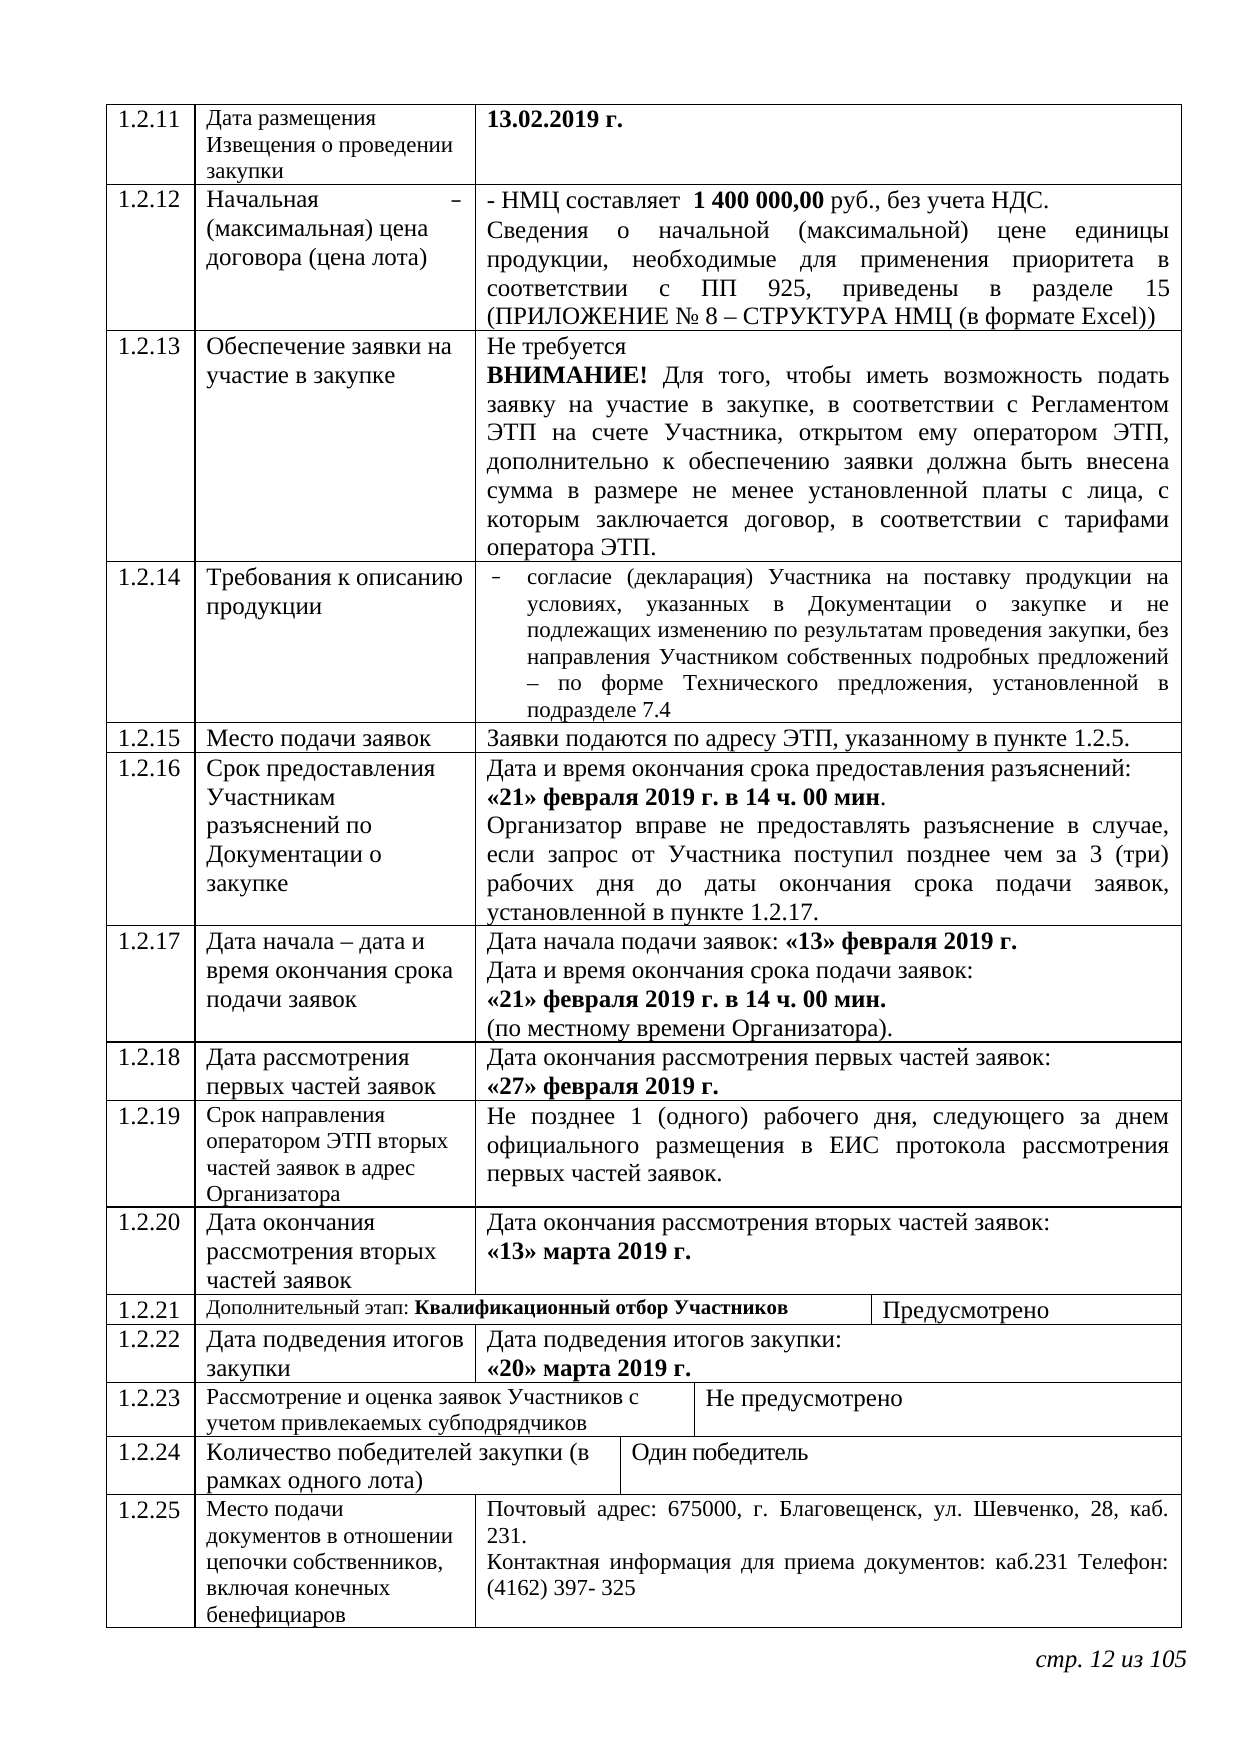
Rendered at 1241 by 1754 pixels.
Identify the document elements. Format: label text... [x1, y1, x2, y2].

table_cell - НМЦ составляет 1 400 000,00 руб., без учета НДС. Сведения о начальной (максимальной) цене единицы продукции, необходимые для применения приоритета в соответствии с ПП 925, приведены в разделе 15 (ПРИЛОЖЕНИЕ № 8 – СТРУКТУРА НМЦ (в формате Excel)) [476, 185, 1181, 330]
table_cell Требования к описанию продукции [196, 562, 475, 722]
table_cell Дата окончания рассмотрения первых частей заявок: «27» февраля 2019 г. [476, 1043, 1181, 1100]
table_cell Не предусмотрено [695, 1383, 1181, 1436]
table_cell [107, 723, 194, 752]
table_cell Дата начала – дата и время окончания срока подачи заявок [196, 926, 475, 1041]
table_cell Дата подведения итогов закупки: «20» марта 2019 г. [476, 1325, 1181, 1382]
table_cell согласие (декларация) Участника на поставку продукции на условиях, указанных в Документации о закупке и не подлежащих изменению по результатам проведения закупки, без направления Участником собственных подробных предложений – по форме Технического предложения, установленной в подразделе 7.4 [476, 562, 1181, 722]
table_cell Дата рассмотрения первых частей заявок [196, 1043, 475, 1100]
table_cell Дата подведения итогов закупки [196, 1325, 475, 1382]
table_cell [107, 1325, 194, 1382]
table_cell [107, 753, 194, 925]
table_cell [107, 331, 194, 561]
table_cell Обеспечение заявки на участие в закупке [196, 331, 475, 561]
table_cell [107, 562, 194, 722]
table_cell Заявки подаются по адресу ЭТП, указанному в пункте 1.2.5. [476, 723, 1181, 752]
table_cell Место подачи документов в отношении цепочки собственников, включая конечных бенефициаров [196, 1495, 475, 1627]
table_cell Место подачи заявок [196, 723, 475, 752]
table_cell [107, 1295, 194, 1323]
table_cell Дата окончания рассмотрения вторых частей заявок [196, 1208, 475, 1294]
table_cell [107, 1495, 194, 1627]
table_cell Дата размещения Извещения о проведении закупки [196, 105, 475, 183]
table_cell Почтовый адрес: 675000, г. Благовещенск, ул. Шевченко, 28, каб. 231. Контактная информация для приема документов: каб.231 Телефон: (4162) 397- 325 [476, 1495, 1181, 1627]
table_cell Дата окончания рассмотрения вторых частей заявок: «13» марта 2019 г. [476, 1208, 1181, 1294]
table_cell Предусмотрено [872, 1295, 1181, 1323]
table_cell [107, 926, 194, 1041]
table_cell Начальная (максимальная) цена договора (цена лота) [196, 185, 475, 330]
table_cell [107, 1101, 194, 1206]
table_cell Не требуется ВНИМАНИЕ! Для того, чтобы иметь возможность подать заявку на участие в закупке, в соответствии с Регламентом ЭТП на счете Участника, открытом ему оператором ЭТП, дополнительно к обеспечению заявки должна быть внесена сумма в размере не менее установленной платы с лица, с которым заключается договор, в соответствии с тарифами оператора ЭТП. [476, 331, 1181, 561]
table_cell 13.02.2019 г. [476, 105, 1181, 183]
table_cell Количество победителей закупки (в рамках одного лота) [196, 1437, 620, 1494]
table_cell [107, 1043, 194, 1100]
table_cell [107, 105, 194, 183]
table_cell [107, 1208, 194, 1294]
table_cell Срок направления оператором ЭТП вторых частей заявок в адрес Организатора [196, 1101, 475, 1206]
table_cell Срок предоставления Участникам разъяснений по Документации о закупке [196, 753, 475, 925]
table_cell [107, 1383, 194, 1436]
table_cell Не позднее 1 (одного) рабочего дня, следующего за днем официального размещения в ЕИС протокола рассмотрения первых частей заявок. [476, 1101, 1181, 1206]
table_cell [107, 1437, 194, 1494]
table_cell Дата и время окончания срока предоставления разъяснений: «21» февраля 2019 г. в 14 ч. 00 мин. Организатор вправе не предоставлять разъяснение в случае, если запрос от Участника поступил позднее чем за 3 (три) рабочих дня до даты окончания срока подачи заявок, установленной в пункте 1.2.17. [476, 753, 1181, 925]
table_cell [107, 185, 194, 330]
table_cell Рассмотрение и оценка заявок Участников с учетом привлекаемых субподрядчиков [196, 1383, 694, 1436]
table_cell Дата начала подачи заявок: «13» февраля 2019 г. Дата и время окончания срока подачи заявок: «21» февраля 2019 г. в 14 ч. 00 мин. (по местному времени Организатора). [476, 926, 1181, 1041]
table_cell Один победитель [621, 1437, 1181, 1494]
table_cell Дополнительный этап: Квалификационный отбор Участников [196, 1295, 871, 1323]
